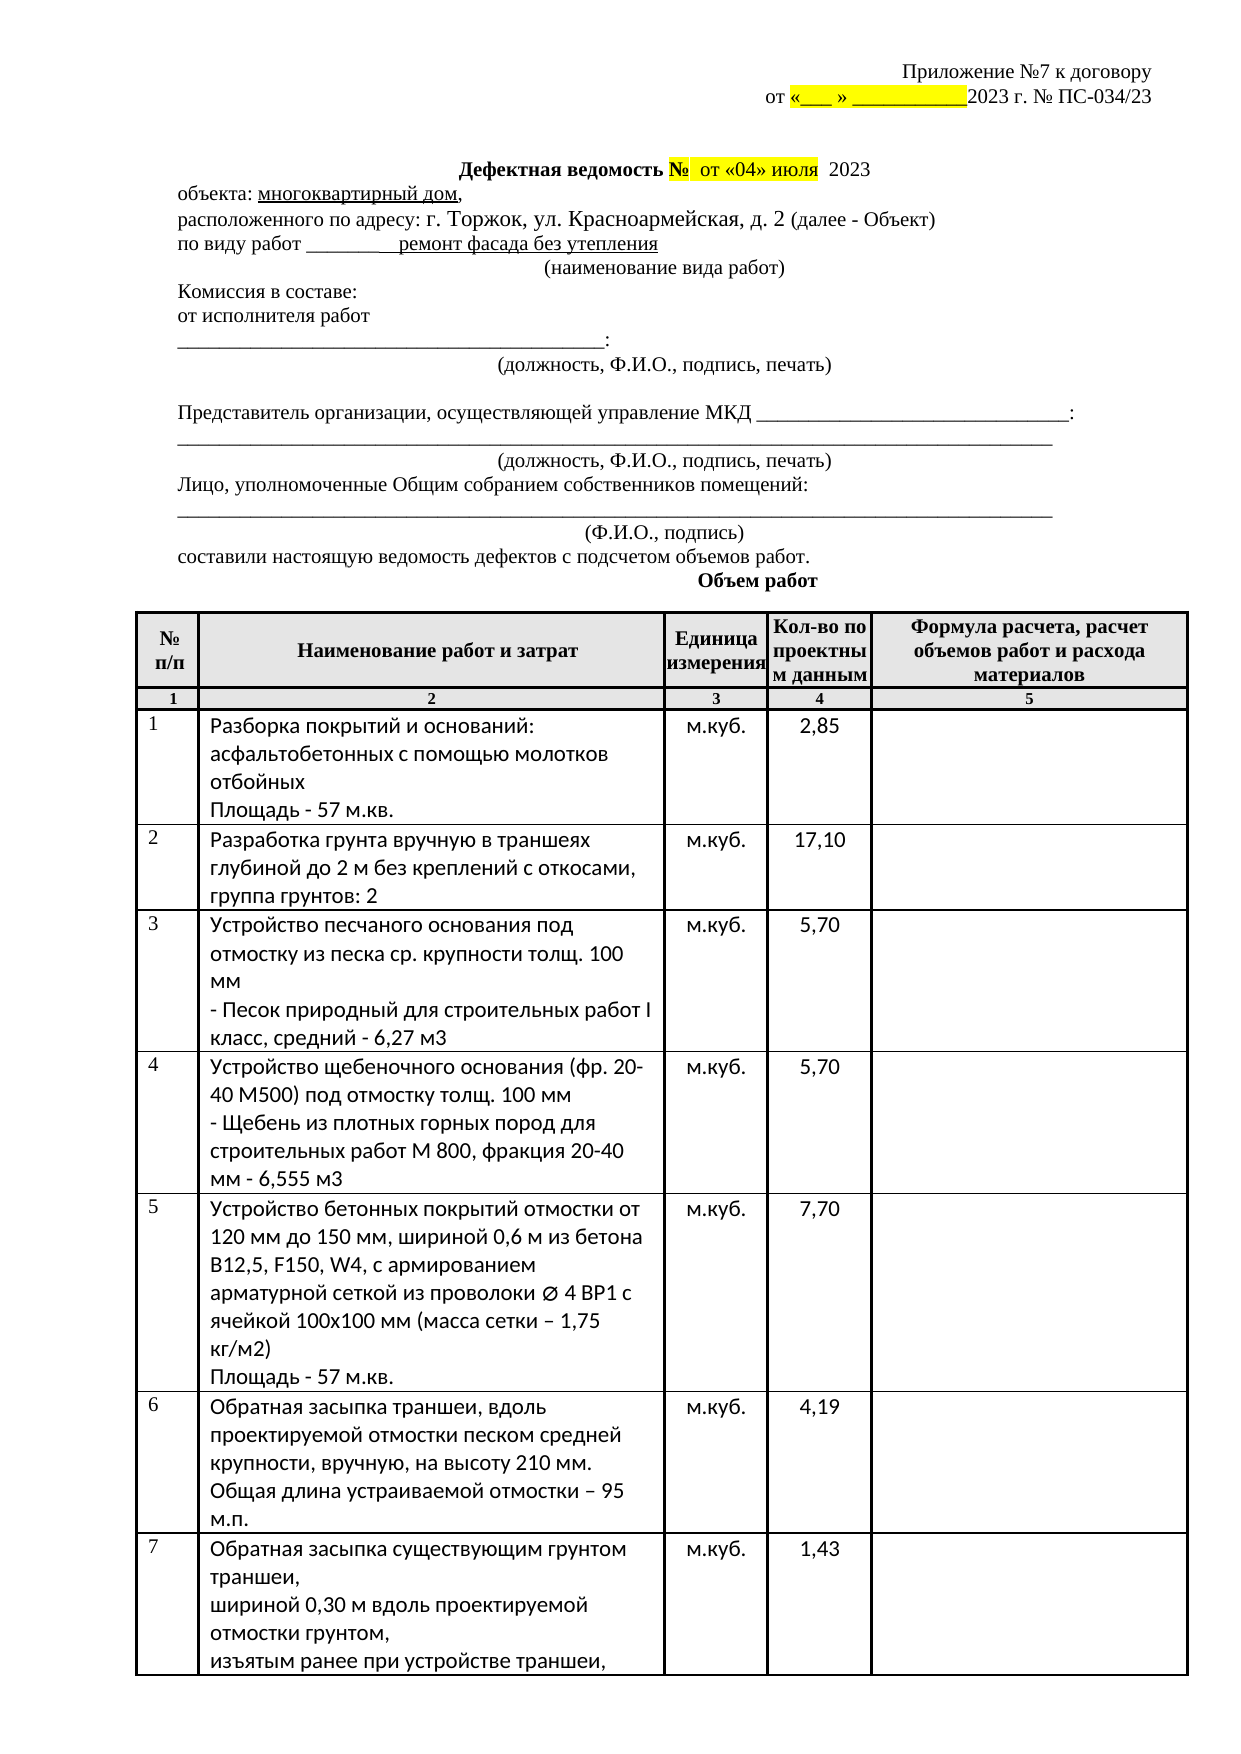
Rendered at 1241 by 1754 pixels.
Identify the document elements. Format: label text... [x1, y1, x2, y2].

table_cell 4 [138, 1052, 197, 1192]
table_cell [873, 711, 1186, 823]
text Комиссия в составе: [177, 279, 1152, 303]
text _________________________________________: [177, 327, 1152, 351]
text ____________________________________________________________________________________ [177, 496, 1152, 520]
table_cell [873, 1534, 1186, 1674]
table_cell [873, 1194, 1186, 1391]
text объекта: многоквартирный дом, [177, 181, 1152, 205]
text (должность, Ф.И.О., подпись, печать) [177, 351, 1152, 376]
table_cell м.куб. [666, 1534, 766, 1674]
table_cell 4,19 [769, 1392, 870, 1532]
table_cell 2 [138, 825, 197, 909]
table_cell [873, 825, 1186, 909]
text составили настоящую ведомость дефектов с подсчетом объемов работ. [177, 544, 1152, 568]
table_cell [873, 1392, 1186, 1532]
table_cell Разборка покрытий и оснований: асфальтобетонных с помощью молотков отбойных Площадь - 57 м.кв. [200, 711, 663, 823]
table_cell 7,70 [769, 1194, 870, 1391]
text (наименование вида работ) [177, 255, 1152, 279]
table_cell [873, 1052, 1186, 1192]
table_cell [200, 1534, 663, 1674]
text Дефектная ведомость № от «04» июля 2023 [177, 157, 669, 181]
table_cell 1,43 [769, 1534, 870, 1674]
table_cell Устройство бетонных покрытий отмостки от 120 мм до 150 мм, шириной 0,6 м из бетона В12,5, F150, W4, с армированием арматурной сеткой из проволоки ⌀ 4 ВР1 с ячейкой 100х100 мм (масса сетки – 1,75 кг/м2) Площадь - 57 м.кв. [200, 1194, 663, 1391]
table_cell 6 [138, 1392, 197, 1532]
table_cell м.куб. [666, 1052, 766, 1192]
table_cell 3 [138, 911, 197, 1051]
table_header Кол-во по проектным данным [769, 614, 870, 686]
text (должность, Ф.И.О., подпись, печать) [177, 448, 1152, 472]
table_header Единица измерения [666, 614, 766, 686]
table_cell 7 [138, 1534, 197, 1674]
text расположенного по адресу: г. Торжок, ул. Красноармейская, д. 2 (далее - Объект) [177, 205, 1152, 231]
table_cell м.куб. [666, 911, 766, 1051]
text (Ф.И.О., подпись) [177, 520, 1152, 544]
table_header Наименование работ и затрат [200, 614, 663, 686]
table_cell 5 [873, 689, 1186, 708]
table_cell м.куб. [666, 825, 766, 909]
text Дефектная ведомость № от «04» июля 2023 [818, 157, 1152, 181]
table_cell м.куб. [666, 1392, 766, 1532]
text от исполнителя работ [177, 303, 1152, 327]
table_cell 2,85 [769, 711, 870, 823]
table_cell 4 [769, 689, 870, 708]
table_cell Устройство щебеночного основания (фр. 20-40 М500) под отмостку толщ. 100 мм - Щебень из плотных горных пород для строительных работ М 800, фракция 20-40 мм - 6,555 м3 [200, 1052, 663, 1192]
table_cell 5,70 [769, 911, 870, 1051]
text Представитель организации, осуществляющей управление МКД ______________________________: [177, 399, 1152, 424]
text Объем работ [363, 568, 1152, 592]
table_cell Разработка грунта вручную в траншеях глубиной до 2 м без креплений с откосами, группа грунтов: 2 [200, 825, 663, 909]
table_cell [873, 911, 1186, 1051]
text по виду работ _______ ремонт фасада без утепления [177, 231, 1152, 255]
table_cell Обратная засыпка траншеи, вдоль проектируемой отмостки песком средней крупности, вручную, на высоту 210 мм. Общая длина устраиваемой отмостки – 95 м.п. [200, 1392, 663, 1532]
table_cell 5 [138, 1194, 197, 1391]
table_header Формула расчета, расчет объемов работ и расхода материалов [873, 614, 1186, 686]
table_cell Устройство песчаного основания под отмостку из песка ср. крупности толщ. 100 мм - Песок природный для строительных работ I класс, средний - 6,27 м3 [200, 911, 663, 1051]
table_cell 1 [138, 689, 197, 708]
table_cell 5,70 [769, 1052, 870, 1192]
text Лицо, уполномоченные Общим собранием собственников помещений: [177, 472, 1152, 496]
table_header № п/п [138, 614, 197, 686]
table_cell м.куб. [666, 711, 766, 823]
table_cell 1 [138, 711, 197, 823]
table_cell 2 [200, 689, 663, 708]
text Приложение №7 к договору [177, 59, 1152, 83]
table_cell м.куб. [666, 1194, 766, 1391]
table_cell 3 [666, 689, 766, 708]
text ____________________________________________________________________________________ [177, 424, 1152, 448]
table_cell 17,10 [769, 825, 870, 909]
text от «___ » ___________2023 г. № ПС-034/23 [177, 84, 1152, 108]
